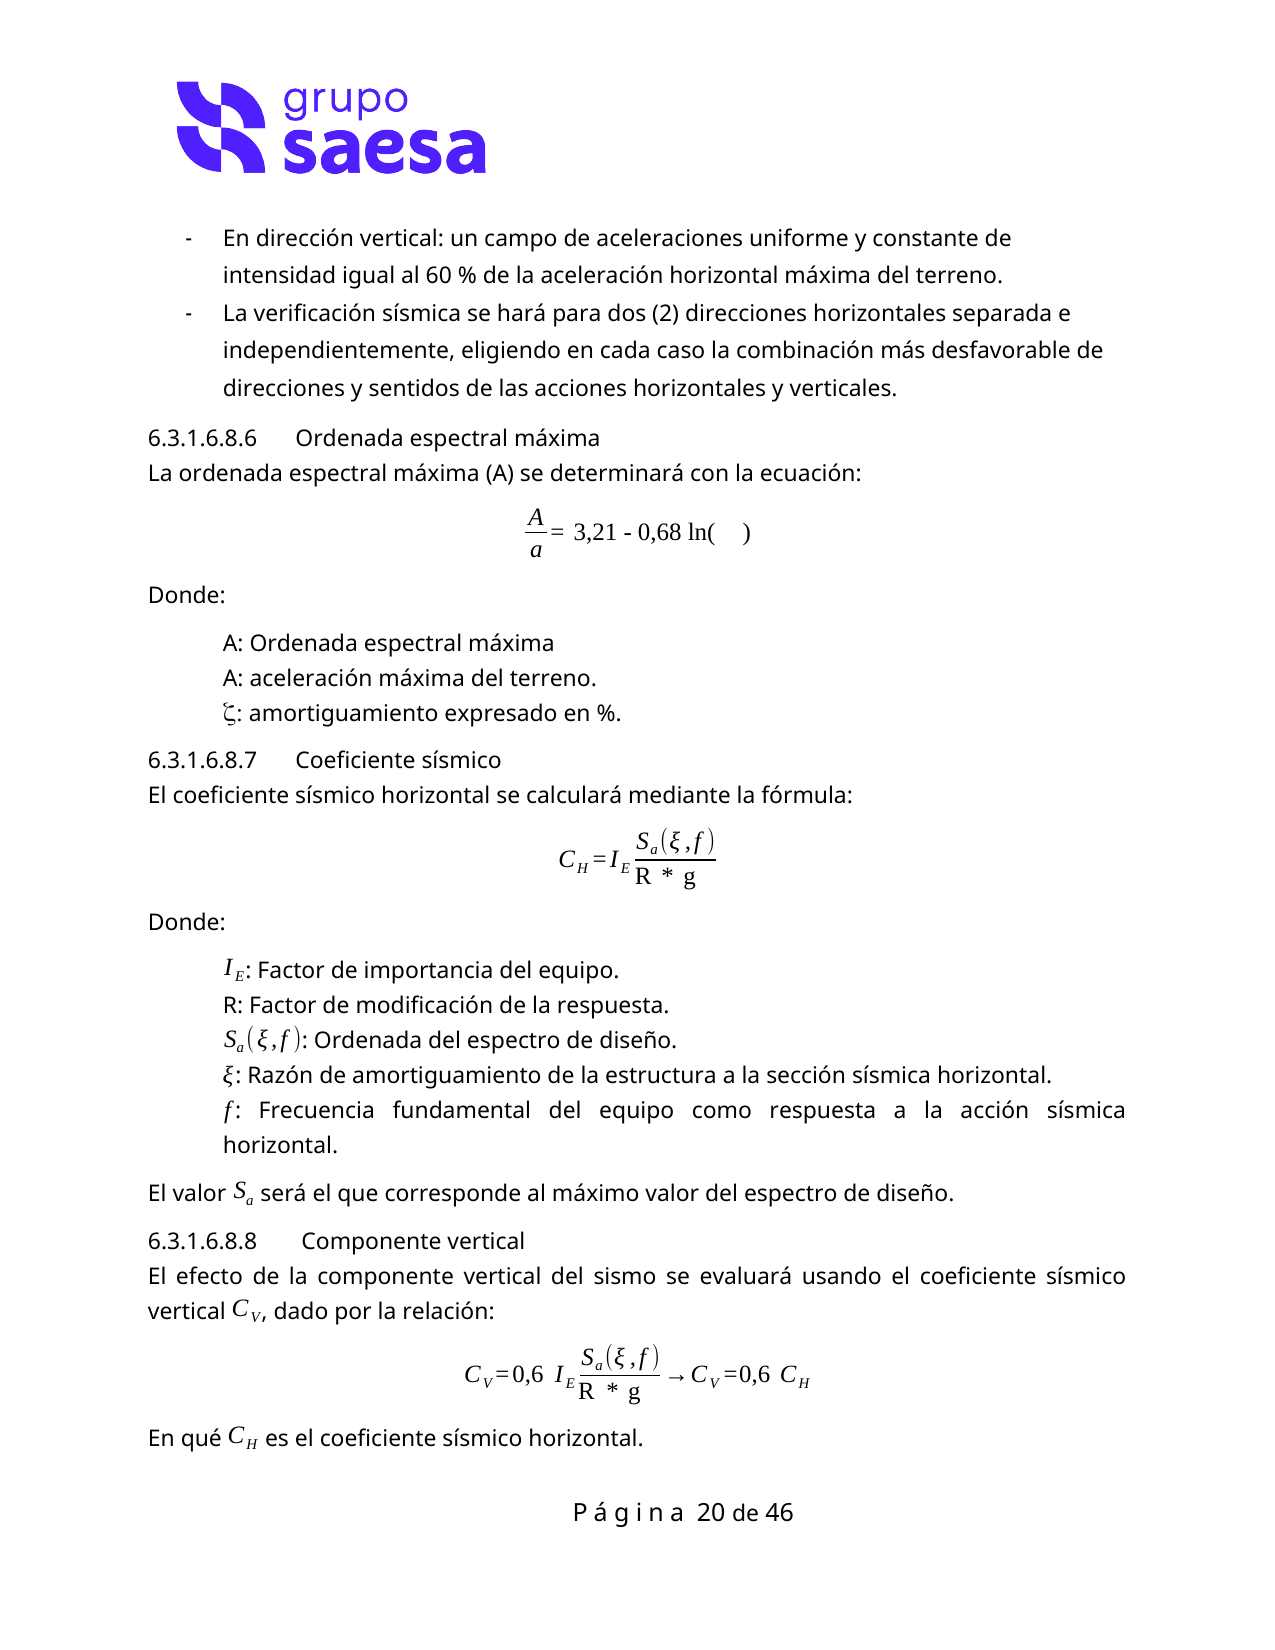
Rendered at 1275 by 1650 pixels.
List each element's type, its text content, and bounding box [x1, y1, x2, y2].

list La verificación sísmica se hará para dos (2) direcciones horizontales separada e independientemente, eligiendo en cada caso la combinación más desfavorable de direcciones y sentidos de las acciones horizontales y verticales. [185, 296, 1127, 403]
list En dirección vertical: un campo de aceleraciones uniforme y constante de intensidad igual al 60 % de la aceleración horizontal máxima del terreno. [185, 221, 1127, 290]
text La ordenada espectral máxima (A) se determinará con la ecuación: [148, 456, 1127, 488]
list R: Factor de modificación de la respuesta. [223, 989, 1127, 1020]
list A: aceleración máxima del terreno. [223, 662, 1127, 693]
list A: Ordenada espectral máxima [223, 627, 1127, 658]
list : Razón de amortiguamiento de la estructura a la sección sísmica horizontal. [223, 1059, 1127, 1091]
list : Frecuencia fundamental del equipo como respuesta a la acción sísmica horizontal. [223, 1094, 1127, 1161]
subtitle Coeficiente sísmico [148, 744, 1127, 775]
list : Ordenada del espectro de diseño. [223, 1024, 1127, 1056]
text Donde: [148, 906, 1127, 937]
list : Factor de importancia del equipo. [223, 954, 1127, 985]
text En qué es el coeficiente sísmico horizontal. [148, 1422, 1127, 1453]
list  amortiguamiento expresado en %. [223, 697, 1127, 728]
text El valor será el que corresponde al máximo valor del espectro de diseño. [148, 1177, 1127, 1208]
text El coeficiente sísmico horizontal se calculará mediante la fórmula: [148, 779, 1127, 810]
subtitle Componente vertical [148, 1224, 1127, 1256]
subtitle Ordenada espectral máxima [148, 421, 1127, 453]
text Donde: [148, 579, 1127, 610]
text El efecto de la componente vertical del sismo se evaluará usando el coeficiente sísmico vertical , dado por la relación: [148, 1259, 1127, 1326]
